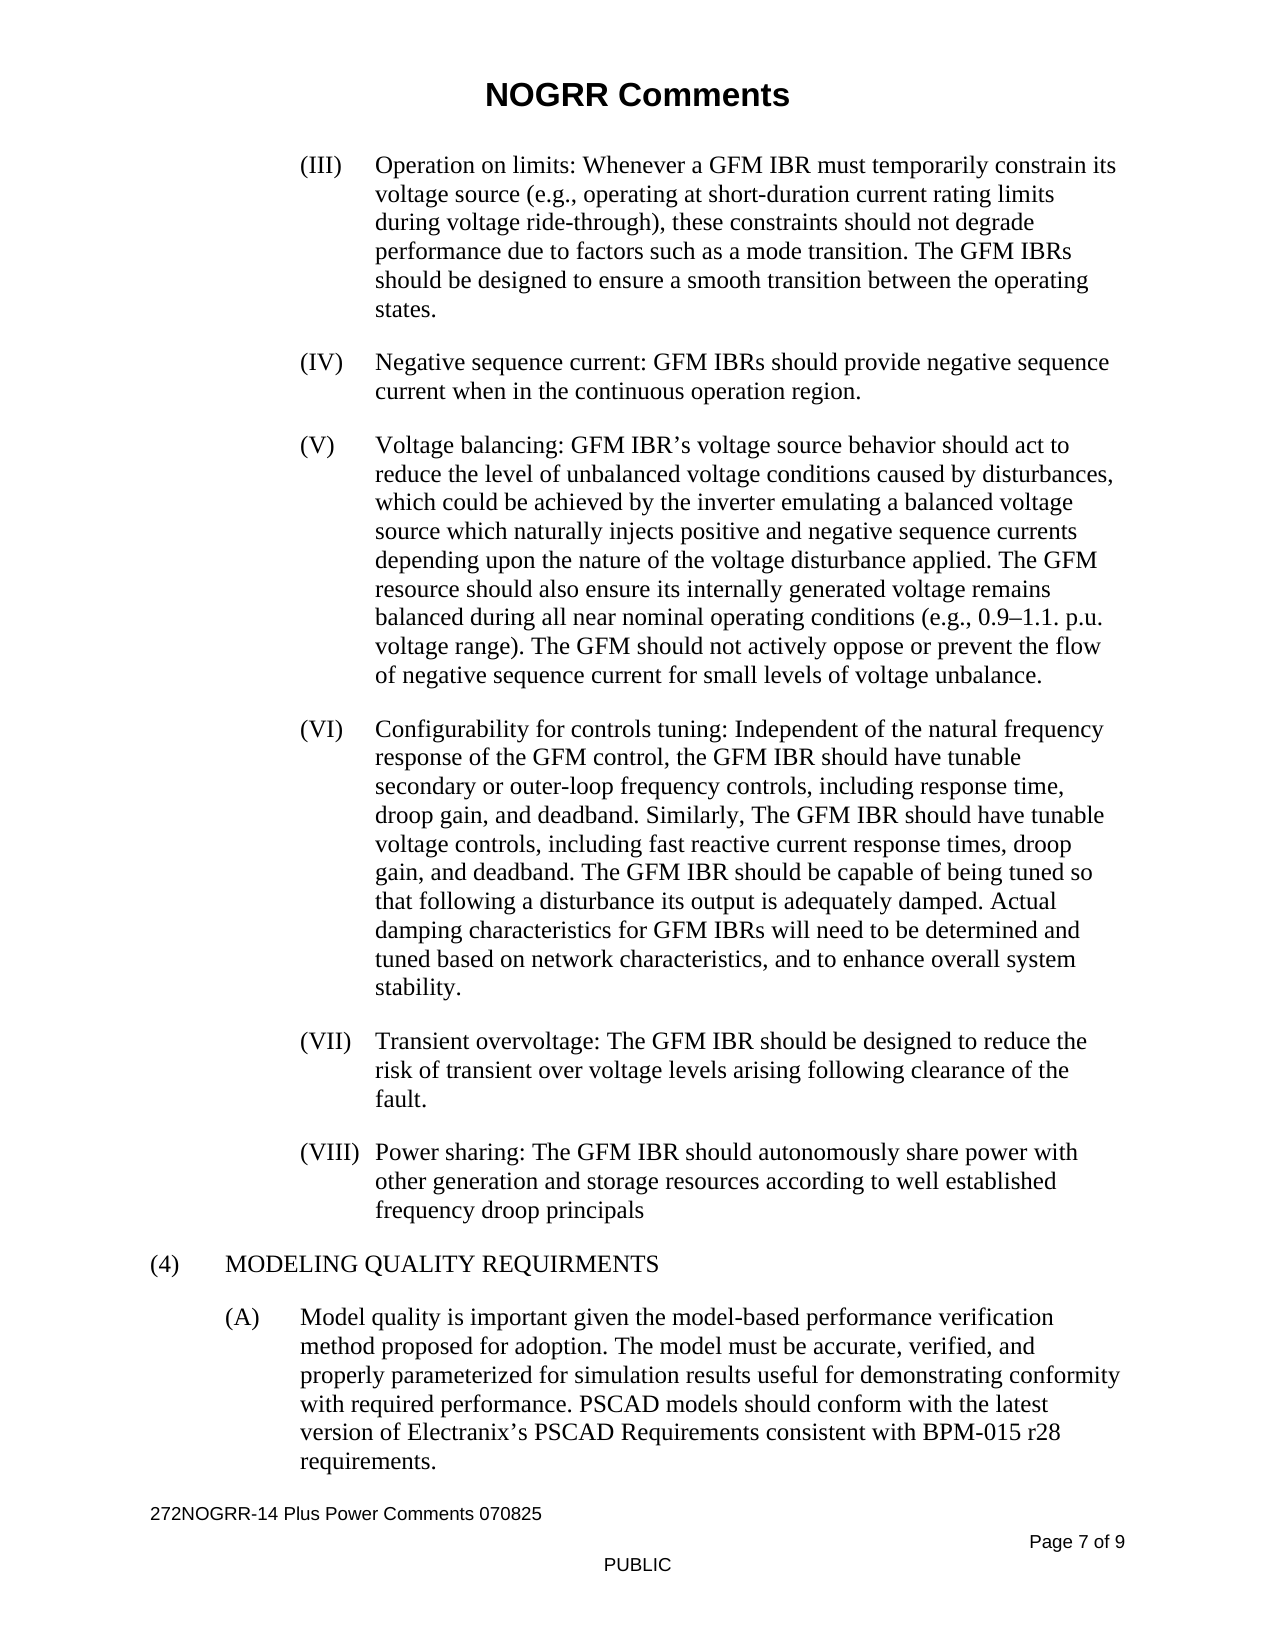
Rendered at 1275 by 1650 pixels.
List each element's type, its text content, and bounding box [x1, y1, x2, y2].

text (V) Voltage balancing: GFM IBR’s voltage source behavior should act to reduce the level of unbalanced voltage conditions caused by disturbances, which could be achieved by the inverter emulating a balanced voltage source which naturally injects positive and negative sequence currents depending upon the nature of the voltage disturbance applied. The GFM resource should also ensure its internally generated voltage remains balanced during all near nominal operating conditions (e.g., 0.9–1.1. p.u. voltage range). The GFM should not actively oppose or prevent the flow of negative sequence current for small levels of voltage unbalance. [300, 430, 1125, 689]
text (III) Operation on limits: Whenever a GFM IBR must temporarily constrain its voltage source (e.g., operating at short-duration current rating limits during voltage ride-through), these constraints should not degrade performance due to factors such as a mode transition. The GFM IBRs should be designed to ensure a smooth transition between the operating states. [300, 150, 1125, 322]
text (VIII) Power sharing: The GFM IBR should autonomously share power with other generation and storage resources according to well established frequency droop principals [300, 1137, 1125, 1224]
text (IV) Negative sequence current: GFM IBRs should provide negative sequence current when in the continuous operation region. [300, 347, 1125, 405]
text (A) Model quality is important given the model-based performance verification method proposed for adoption. The model must be accurate, verified, and properly parameterized for simulation results useful for demonstrating conformity with required performance. PSCAD models should conform with the latest version of Electranix’s PSCAD Requirements consistent with BPM-015 r28 requirements. [225, 1302, 1125, 1475]
text (VII) Transient overvoltage: The GFM IBR should be designed to reduce the risk of transient over voltage levels arising following clearance of the fault. [300, 1026, 1125, 1112]
text (4) MODELING QUALITY REQUIRMENTS [150, 1249, 1125, 1277]
text (VI) Configurability for controls tuning: Independent of the natural frequency response of the GFM control, the GFM IBR should have tunable secondary or outer-loop frequency controls, including response time, droop gain, and deadband. Similarly, The GFM IBR should have tunable voltage controls, including fast reactive current response times, droop gain, and deadband. The GFM IBR should be capable of being tuned so that following a disturbance its output is adequately damped. Actual damping characteristics for GFM IBRs will need to be determined and tuned based on network characteristics, and to enhance overall system stability. [300, 714, 1125, 1001]
